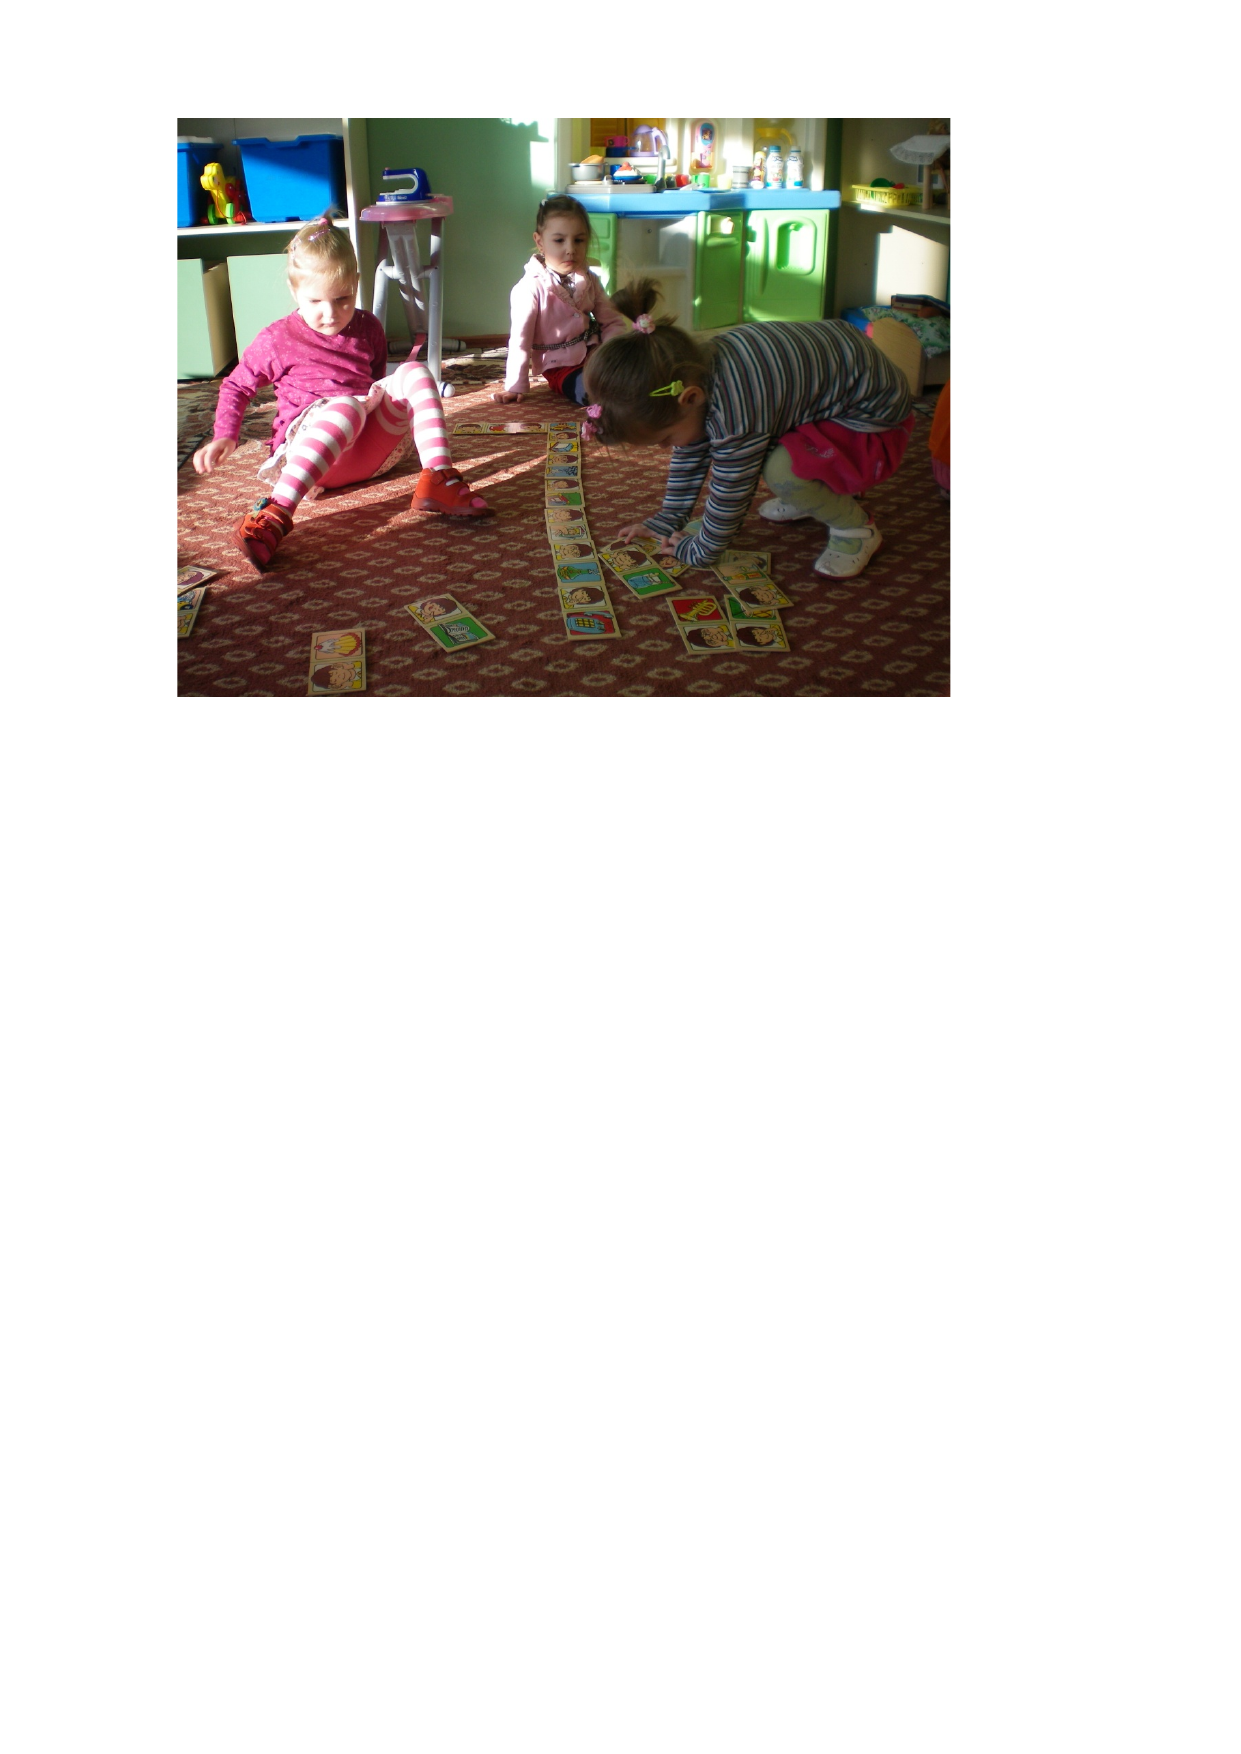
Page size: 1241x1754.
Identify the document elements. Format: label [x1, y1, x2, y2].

picture [177, 118, 951, 697]
